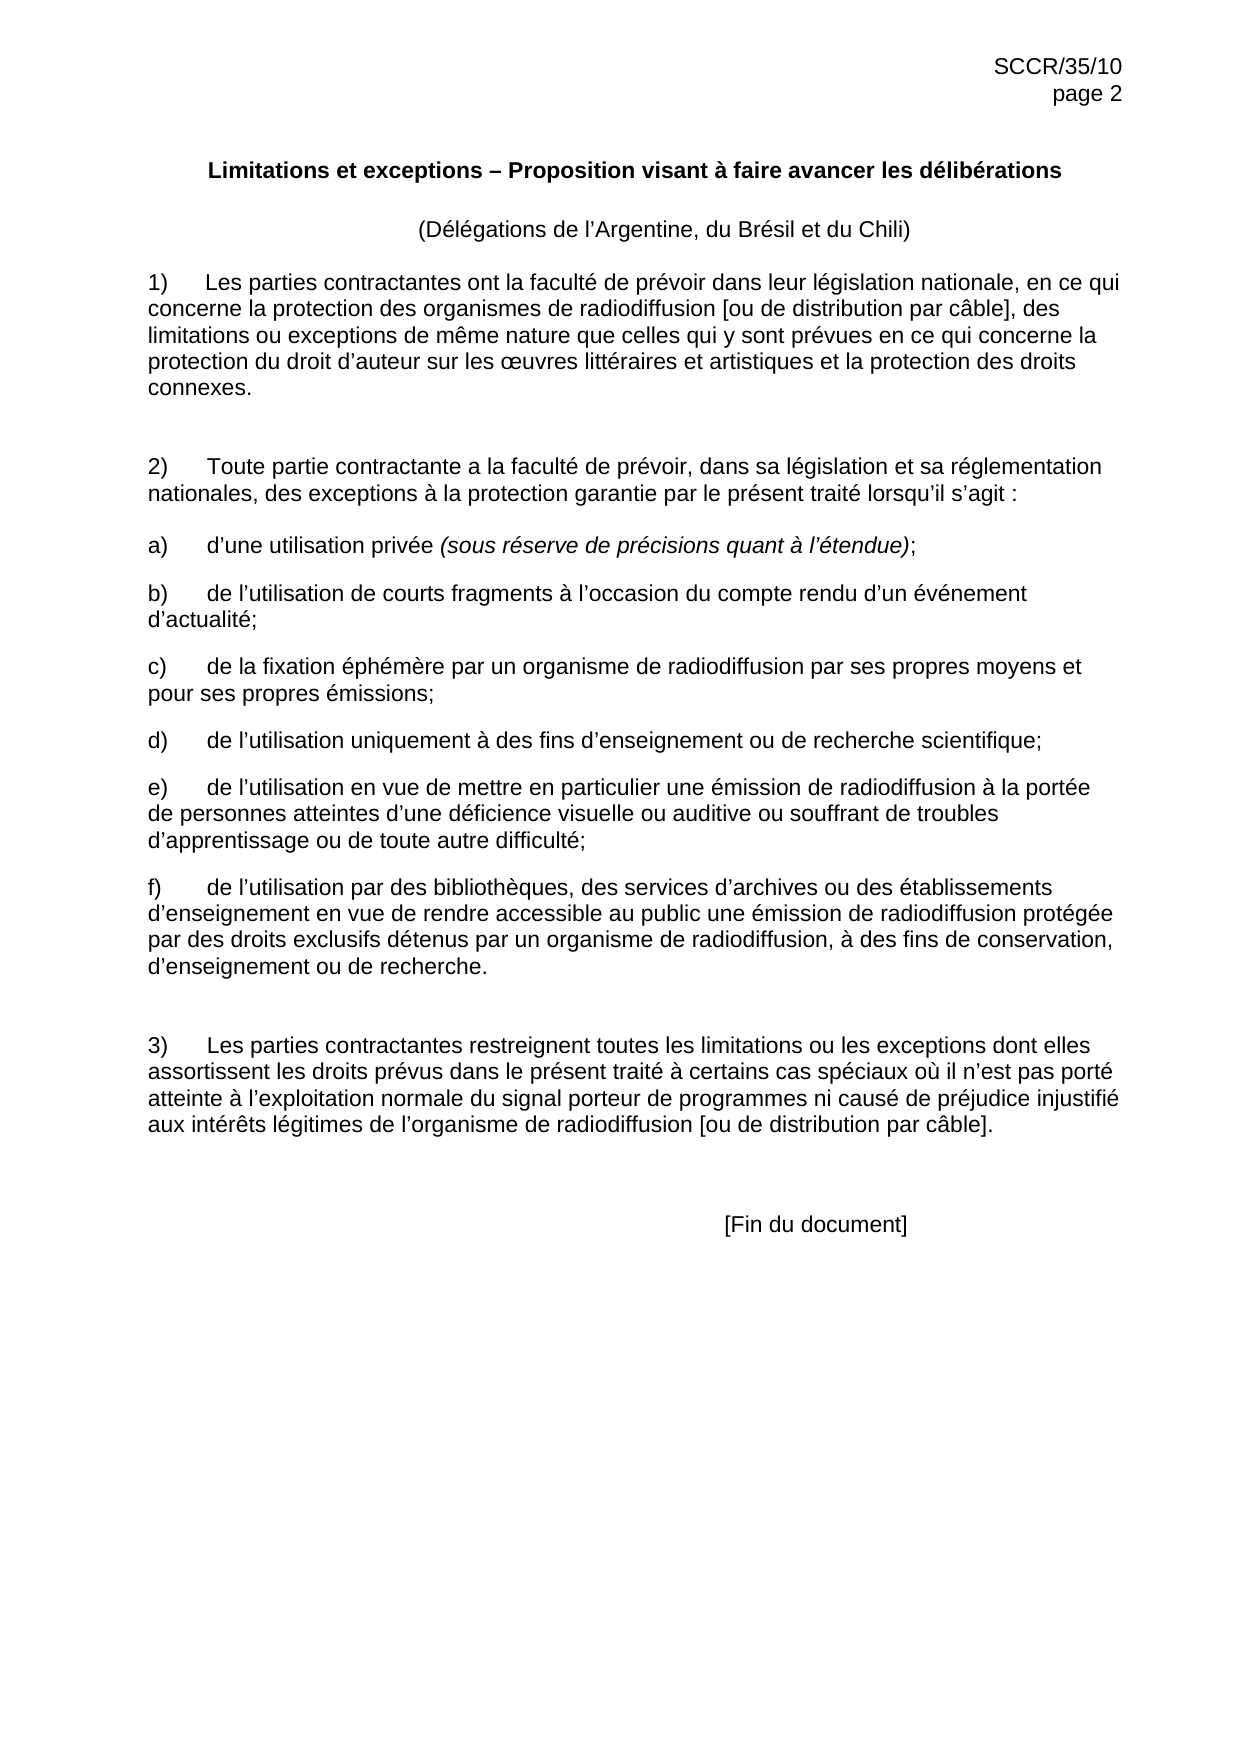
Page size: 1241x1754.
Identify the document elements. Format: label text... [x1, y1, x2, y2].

text e) de l’utilisation en vue de mettre en particulier une émission de radiodiffusion à la portée de personnes atteintes d’une déficience visuelle ou auditive ou souffrant de troubles d’apprentissage ou de toute autre difficulté; [148, 774, 1122, 853]
text (Délégations de l’Argentine, du Brésil et du Chili) [148, 216, 1122, 242]
text f) de l’utilisation par des bibliothèques, des services d’archives ou des établissements d’enseignement en vue de rendre accessible au public une émission de radiodiffusion protégée par des droits exclusifs détenus par un organisme de radiodiffusion, à des fins de conservation, d’enseignement ou de recherche. [148, 874, 1122, 979]
text 3) Les parties contractantes restreignent toutes les limitations ou les exceptions dont elles assortissent les droits prévus dans le présent traité à certains cas spéciaux où il n’est pas porté atteinte à l’exploitation normale du signal porteur de programmes ni causé de préjudice injustifié aux intérêts légitimes de l’organisme de radiodiffusion [ou de distribution par câble]. [148, 1032, 1122, 1137]
text d) de l’utilisation uniquement à des fins d’enseignement ou de recherche scientifique; [148, 727, 1122, 753]
text a) d’une utilisation privée (sous réserve de précisions quant à l’étendue); [148, 532, 1122, 559]
subtitle Limitations et exceptions – Proposition visant à faire avancer les délibérations [148, 157, 1122, 183]
text [Fin du document] [724, 1211, 1122, 1237]
text 2) Toute partie contractante a la faculté de prévoir, dans sa législation et sa réglementation nationales, des exceptions à la protection garantie par le présent traité lorsqu’il s’agit : [148, 453, 1122, 506]
text 1) Les parties contractantes ont la faculté de prévoir dans leur législation nationale, en ce qui concerne la protection des organismes de radiodiffusion [ou de distribution par câble], des limitations ou exceptions de même nature que celles qui y sont prévues en ce qui concerne la protection du droit d’auteur sur les œuvres littéraires et artistiques et la protection des droits connexes. [148, 269, 1122, 401]
text c) de la fixation éphémère par un organisme de radiodiffusion par ses propres moyens et pour ses propres émissions; [148, 653, 1122, 706]
text b) de l’utilisation de courts fragments à l’occasion du compte rendu d’un événement d’actualité; [148, 579, 1122, 632]
